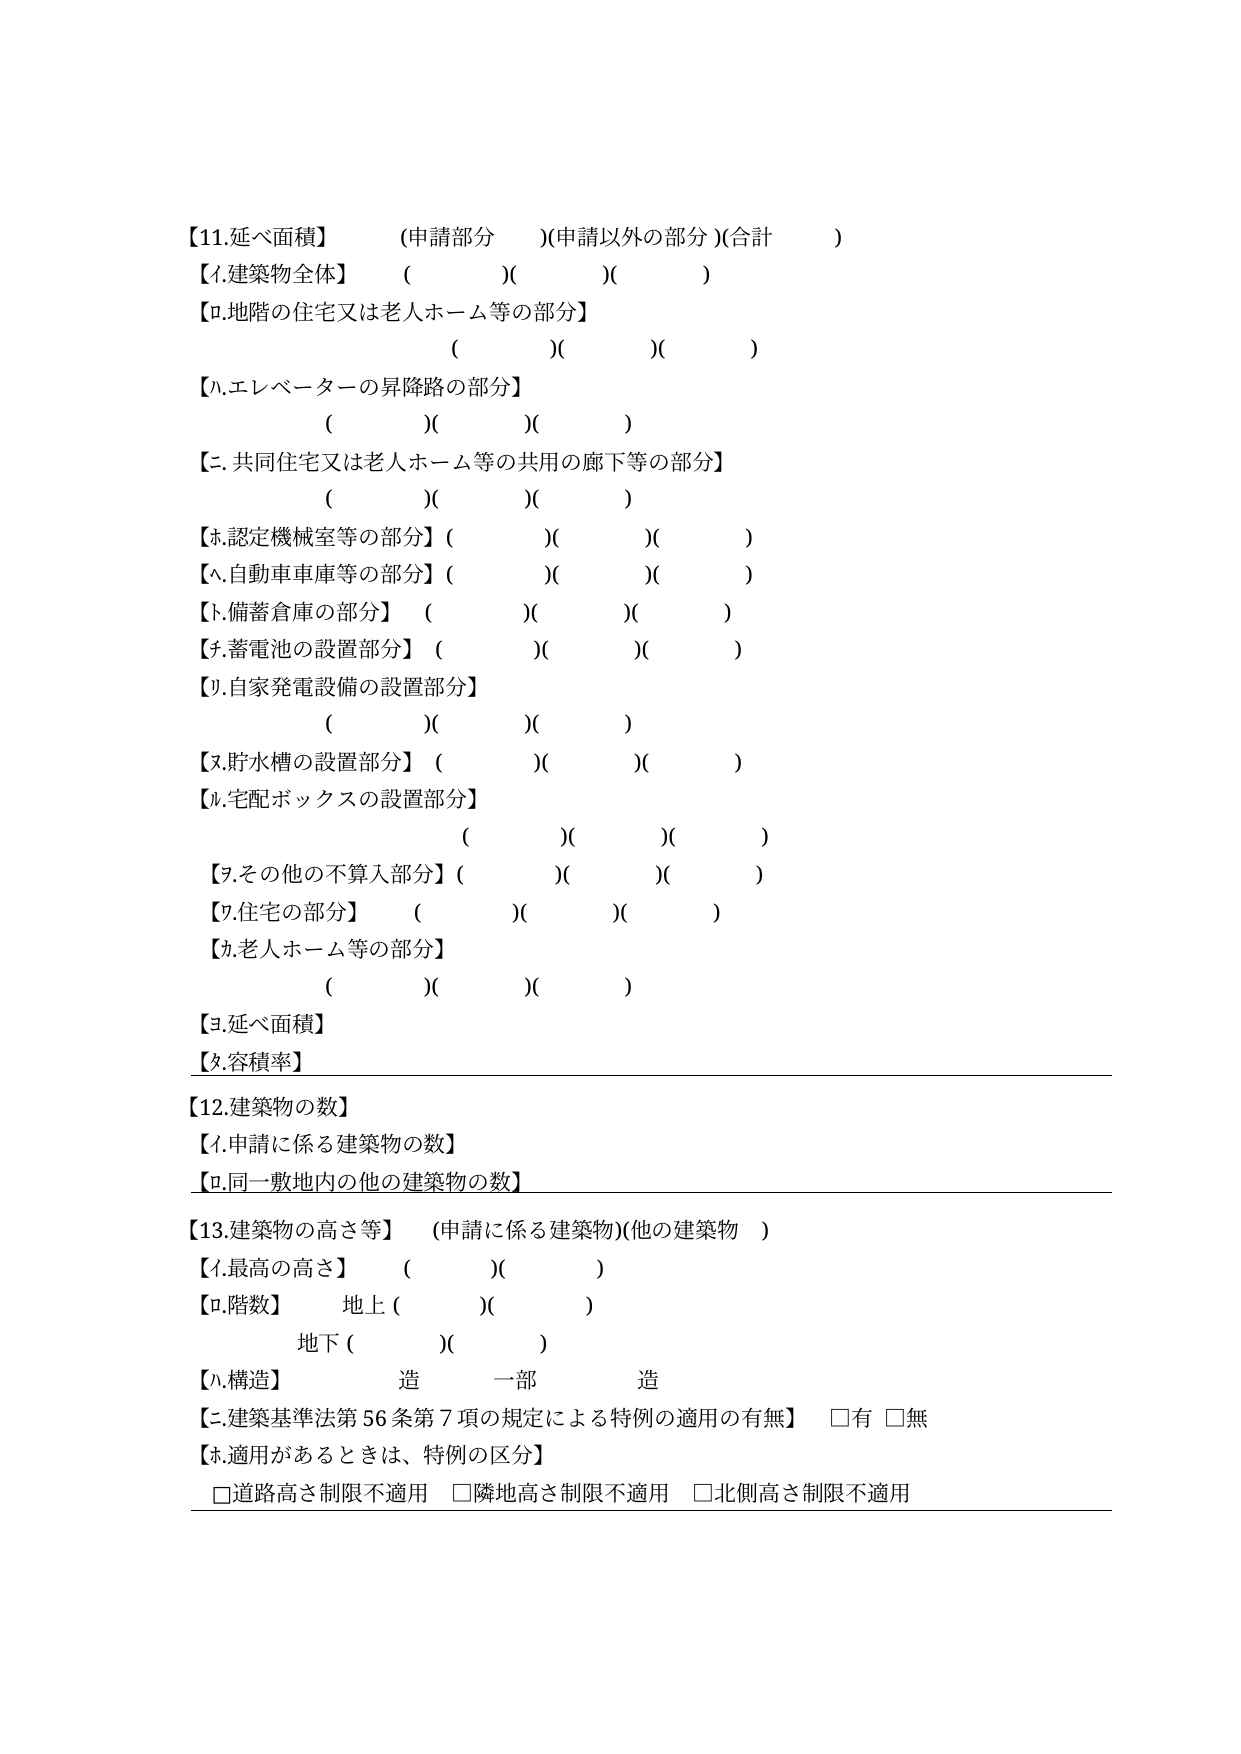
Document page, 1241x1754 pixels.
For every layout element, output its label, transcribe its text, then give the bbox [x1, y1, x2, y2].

text 【ﾀ.容積率】 [177, 1042, 1106, 1079]
text ( )( )( ) [177, 329, 1106, 367]
text □道路高さ制限不適用 □隣地高さ制限不適用 □北側高さ制限不適用 [177, 1473, 1106, 1511]
text ( )( )( ) [177, 479, 1106, 517]
text 【12.建築物の数】 [177, 1087, 1106, 1124]
text 【ﾘ.自家発電設備の設置部分】 [177, 667, 1106, 704]
text 【ﾆ.建築基準法第56条第７項の規定による特例の適用の有無】 □有 □無 [177, 1398, 1106, 1436]
text 【11.延べ面積】 (申請部分 )(申請以外の部分 )(合計 ) [177, 217, 1106, 254]
text 【ﾁ.蓄電池の設置部分】 ( )( )( ) [177, 629, 1106, 667]
text 【ﾛ.同一敷地内の他の建築物の数】 [177, 1162, 1106, 1199]
text ( )( )( ) [177, 704, 1106, 742]
text 【ﾊ.エレベーターの昇降路の部分】 [177, 367, 1106, 404]
text 【ｲ.建築物全体】 ( )( )( ) [177, 254, 1106, 292]
text 【13.建築物の高さ等】 (申請に係る建築物)(他の建築物 ) [177, 1211, 1106, 1248]
text ( )( )( ) [177, 404, 1106, 442]
text 【ﾙ.宅配ボックスの設置部分】 [177, 779, 1106, 817]
text 【ｦ.その他の不算入部分】( )( )( ) [177, 854, 1106, 892]
text 【ﾖ.延べ面積】 [177, 1004, 1106, 1042]
text 【ﾜ.住宅の部分】 ( )( )( ) [177, 892, 1106, 929]
text 【ｲ.最高の高さ】 ( )( ) [177, 1248, 1106, 1286]
text 【ｲ.申請に係る建築物の数】 [177, 1124, 1106, 1162]
text 【ﾎ.適用があるときは、特例の区分】 [177, 1436, 1106, 1473]
text 【ﾄ.備蓄倉庫の部分】 ( )( )( ) [177, 592, 1106, 629]
text 【ﾍ.自動車車庫等の部分】( )( )( ) [177, 554, 1106, 592]
text 【ﾛ.地階の住宅又は老人ホーム等の部分】 [177, 292, 1106, 329]
text 【ﾇ.貯水槽の設置部分】 ( )( )( ) [177, 742, 1106, 779]
text 【ｶ.老人ホーム等の部分】 [177, 929, 1106, 967]
text ( )( )( ) [177, 817, 1106, 854]
text 【ﾊ.構造】 造 一部 造 [177, 1361, 1106, 1398]
text ( )( )( ) [177, 967, 1106, 1004]
text 【ﾆ. 共同住宅又は老人ホーム等の共用の廊下等の部分】 [177, 442, 1106, 479]
text 【ﾛ.階数】 地上 ( )( ) [177, 1286, 1106, 1323]
text 【ﾎ.認定機械室等の部分】( )( )( ) [177, 517, 1106, 554]
text 地下 ( )( ) [177, 1323, 1106, 1361]
